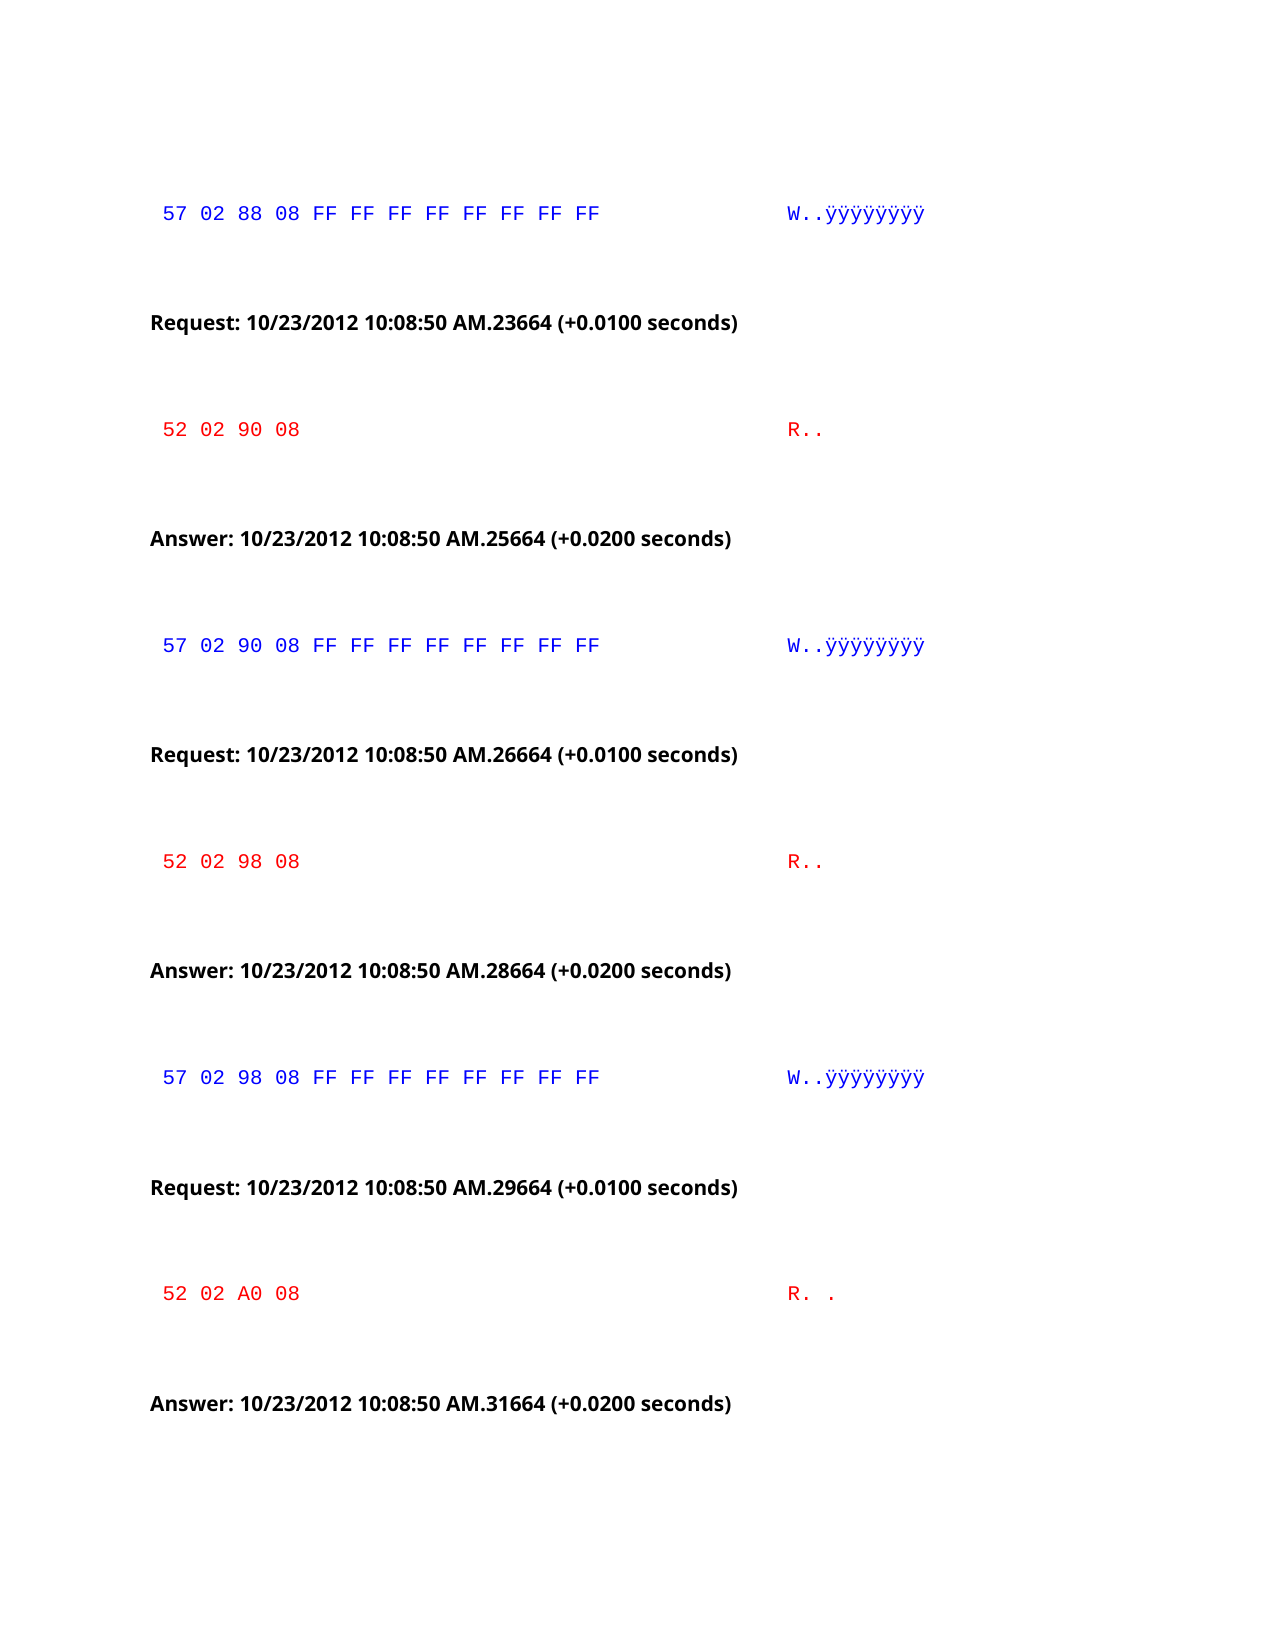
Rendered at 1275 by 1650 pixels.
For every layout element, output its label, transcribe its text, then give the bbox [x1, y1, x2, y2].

text 52 02 A0 08 R. . [150, 1283, 1125, 1307]
text 57 02 88 08 FF FF FF FF FF FF FF FF W..ÿÿÿÿÿÿÿÿ [150, 203, 1125, 226]
text Request: 10/23/2012 10:08:50 AM.23664 (+0.0100 seconds) [150, 308, 1125, 337]
text 52 02 98 08 R.. [150, 851, 1125, 874]
text Answer: 10/23/2012 10:08:50 AM.31664 (+0.0200 seconds) [150, 1389, 1125, 1417]
text Request: 10/23/2012 10:08:50 AM.26664 (+0.0100 seconds) [150, 741, 1125, 769]
text 52 02 90 08 R.. [150, 419, 1125, 442]
text Answer: 10/23/2012 10:08:50 AM.25664 (+0.0200 seconds) [150, 524, 1125, 553]
text 57 02 90 08 FF FF FF FF FF FF FF FF W..ÿÿÿÿÿÿÿÿ [150, 635, 1125, 658]
text Request: 10/23/2012 10:08:50 AM.29664 (+0.0100 seconds) [150, 1173, 1125, 1201]
text Answer: 10/23/2012 10:08:50 AM.28664 (+0.0200 seconds) [150, 957, 1125, 985]
text 57 02 98 08 FF FF FF FF FF FF FF FF W..ÿÿÿÿÿÿÿÿ [150, 1067, 1125, 1091]
